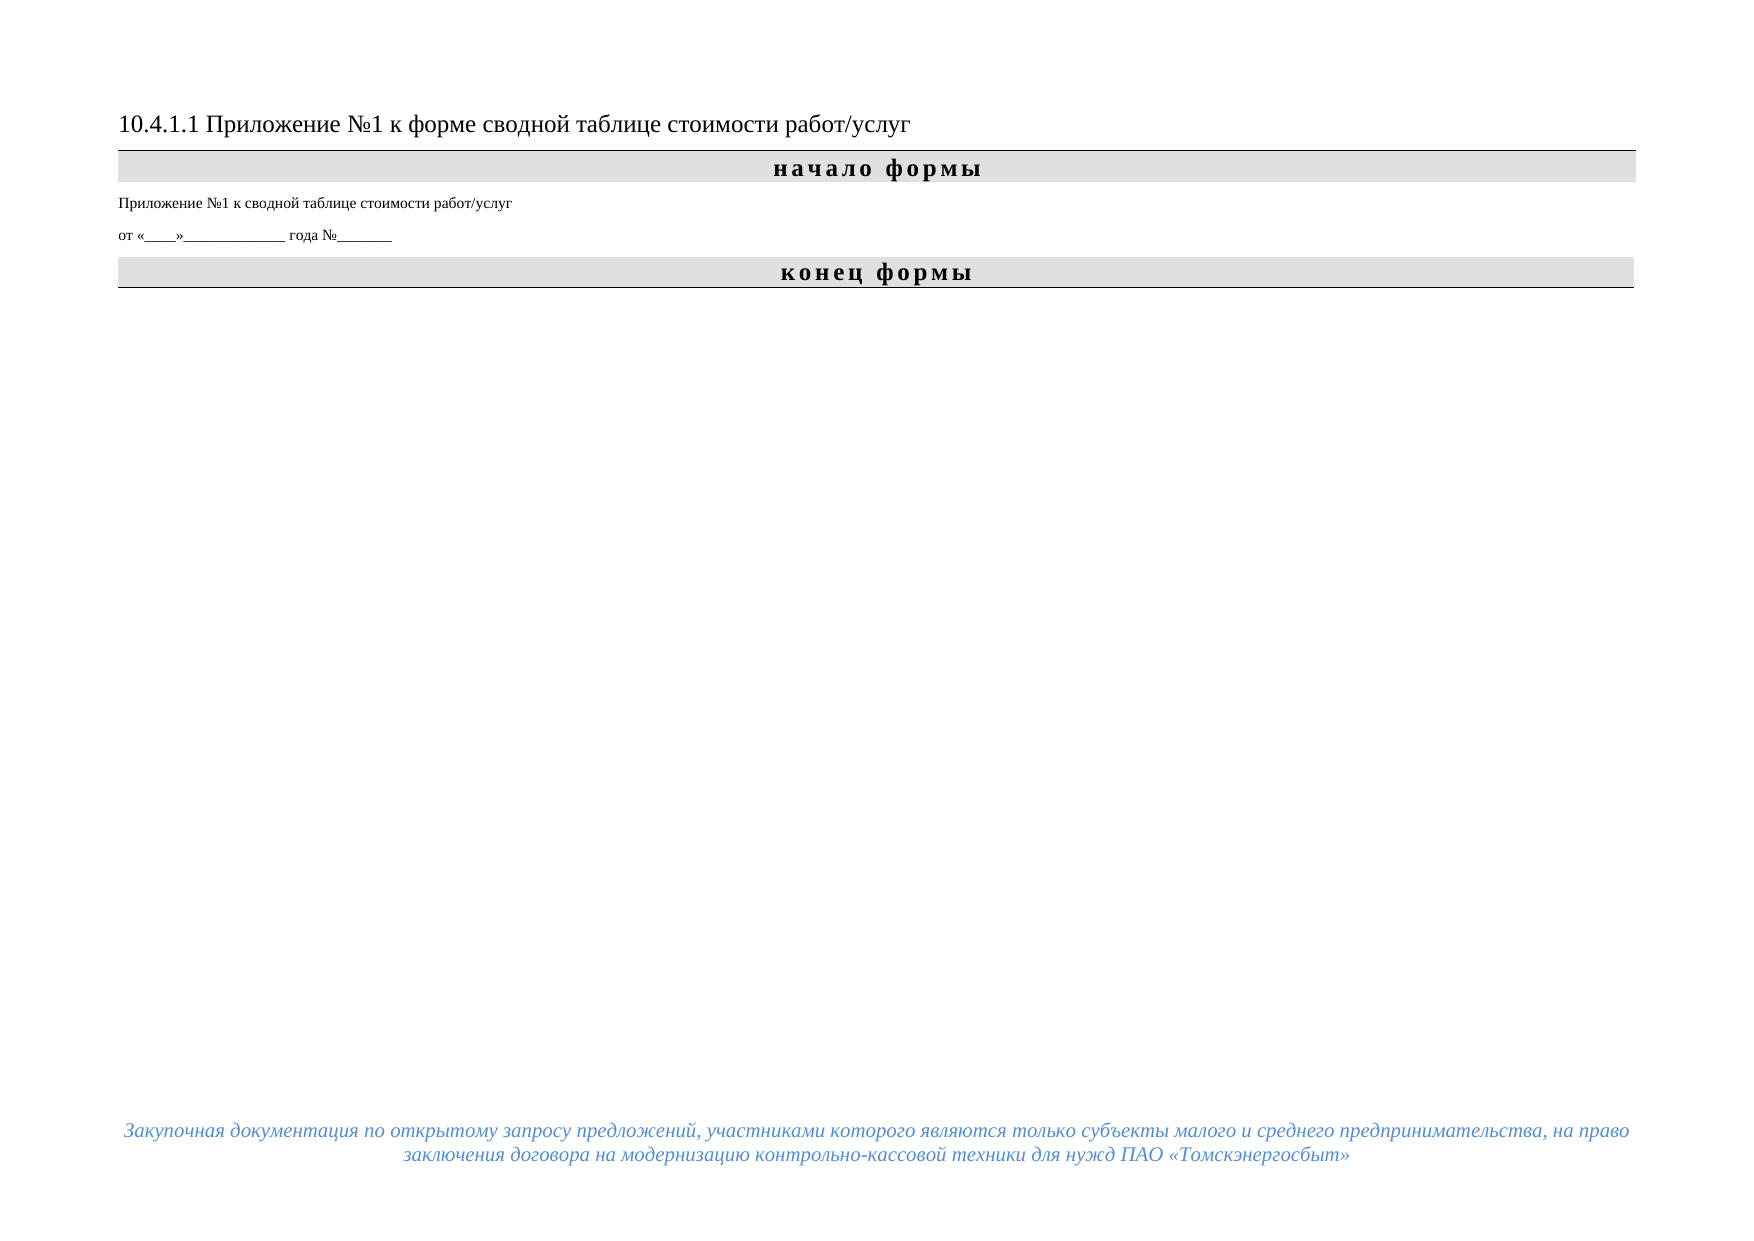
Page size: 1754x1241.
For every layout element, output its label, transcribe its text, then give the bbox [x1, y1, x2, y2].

text конец формы [118, 257, 1634, 287]
text Приложение №1 к сводной таблице стоимости работ/услуг [118, 194, 1636, 226]
text начало формы [118, 151, 1636, 182]
text от «____»_____________ года №_______ [118, 226, 1636, 257]
text 10.4.1.1 Приложение №1 к форме сводной таблице стоимости работ/услуг [118, 109, 1636, 137]
